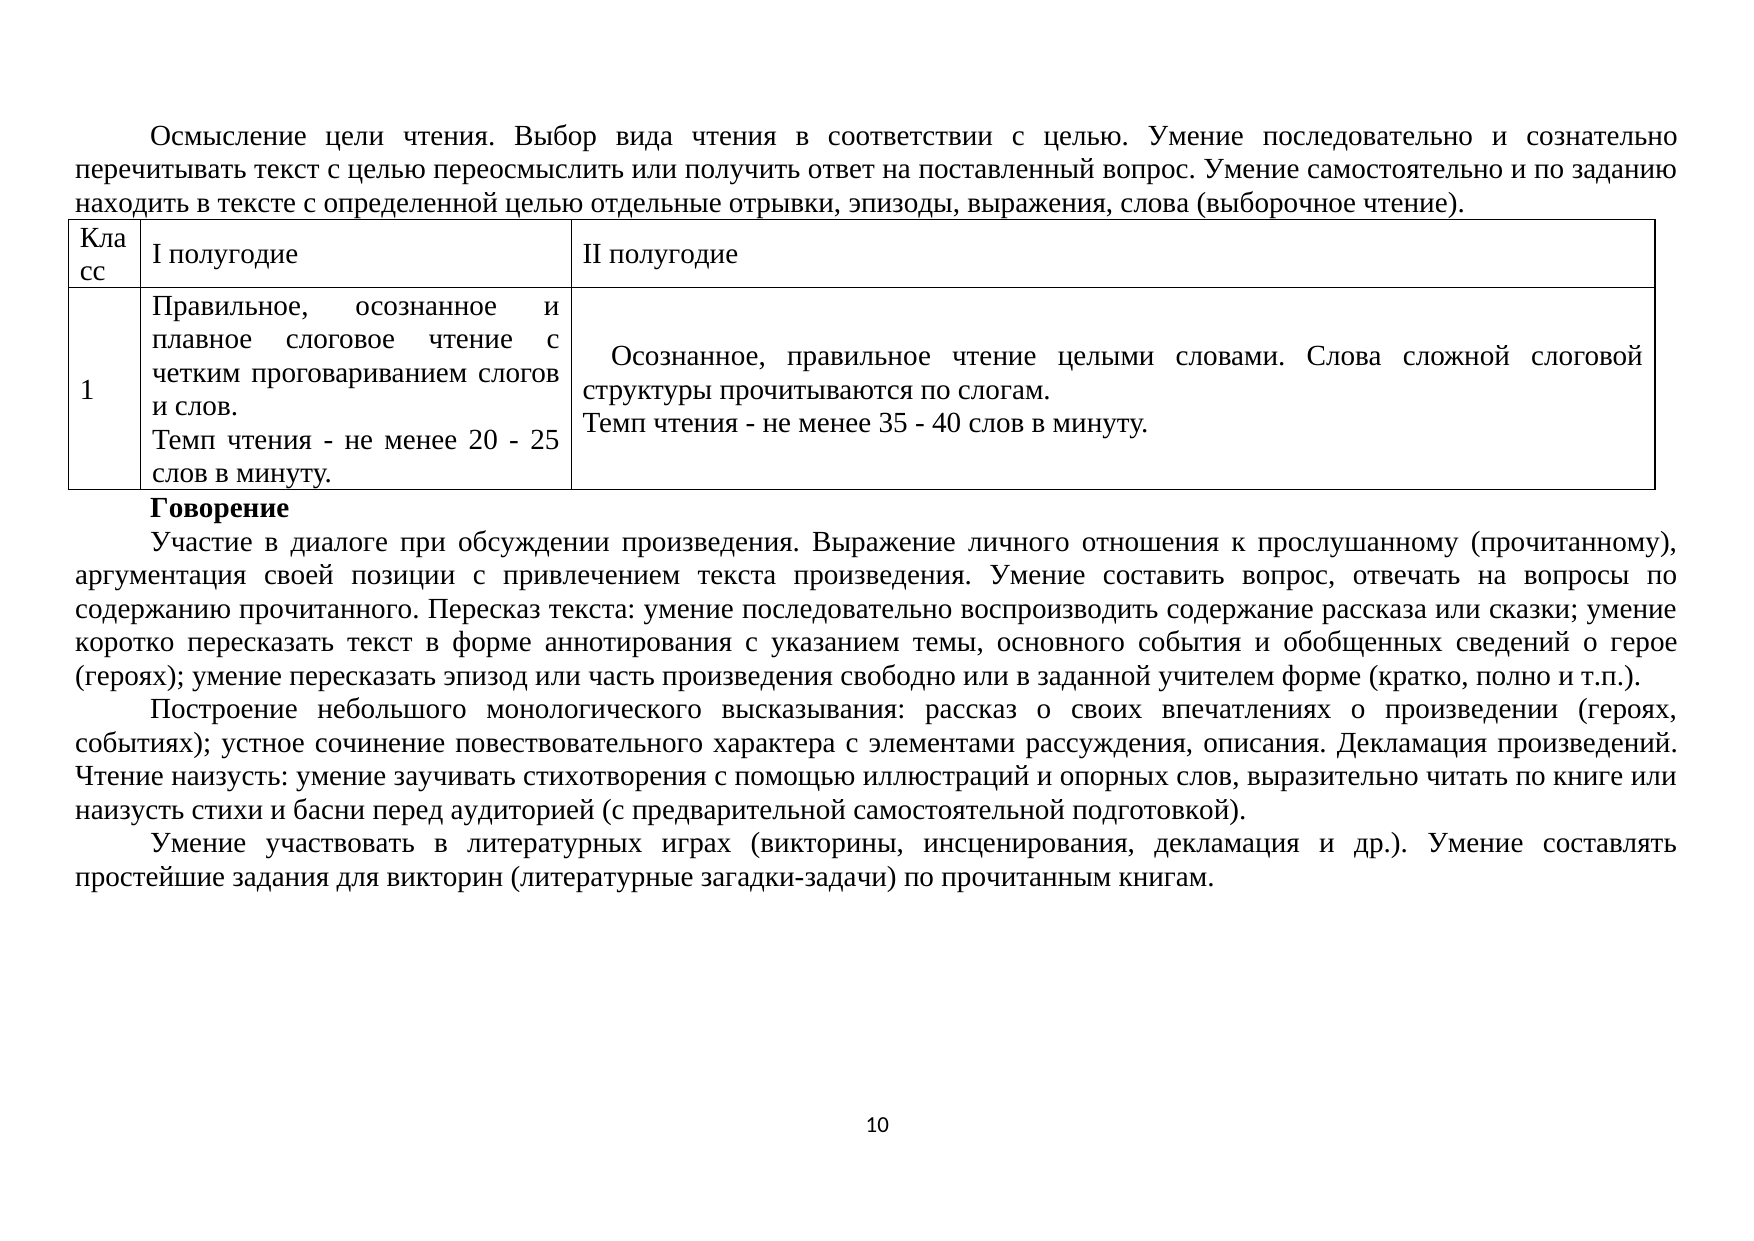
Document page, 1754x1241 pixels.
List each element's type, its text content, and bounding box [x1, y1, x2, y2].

table_header I полугодие [141, 220, 571, 287]
text Умение участвовать в литературных играх (викторины, инсценирования, декламация и др.). Умение составлять простейшие задания для викторин (литературные загадки-задачи) по прочитанным книгам. [75, 826, 1679, 893]
table_header Класс [69, 220, 140, 287]
text Участие в диалоге при обсуждении произведения. Выражение личного отношения к прослушанному (прочитанному), аргументация своей позиции с привлечением текста произведения. Умение составить вопрос, отвечать на вопросы по содержанию прочитанного. Пересказ текста: умение последовательно воспроизводить содержание рассказа или сказки; умение коротко пересказать текст в форме аннотирования с указанием темы, основного события и обобщенных сведений о герое (героях); умение пересказать эпизод или часть произведения свободно или в заданной учителем форме (кратко, полно и т.п.). [75, 524, 1679, 691]
table_header II полугодие [572, 220, 1654, 287]
text Говорение [75, 490, 1679, 524]
text Построение небольшого монологического высказывания: рассказ о своих впечатлениях о произведении (героях, событиях); устное сочинение повествовательного характера с элементами рассуждения, описания. Декламация произведений. Чтение наизусть: умение заучивать стихотворения с помощью иллюстраций и опорных слов, выразительно читать по книге или наизусть стихи и басни перед аудиторией (с предварительной самостоятельной подготовкой). [75, 691, 1679, 826]
table_cell 1 [69, 288, 140, 489]
table_cell Правильное, осознанное и плавное слоговое чтение с четким проговариванием слогов и слов. Темп чтения - не менее 20 - 25 слов в минуту. [141, 288, 571, 489]
table_cell Осознанное, правильное чтение целыми словами. Слова сложной слоговой структуры прочитываются по слогам. Темп чтения - не менее 35 - 40 слов в минуту. [572, 288, 1654, 489]
text Осмысление цели чтения. Выбор вида чтения в соответствии с целью. Умение последовательно и сознательно перечитывать текст с целью переосмыслить или получить ответ на поставленный вопрос. Умение самостоятельно и по заданию находить в тексте с определенной целью отдельные отрывки, эпизоды, выражения, слова (выборочное чтение). [75, 118, 1679, 219]
